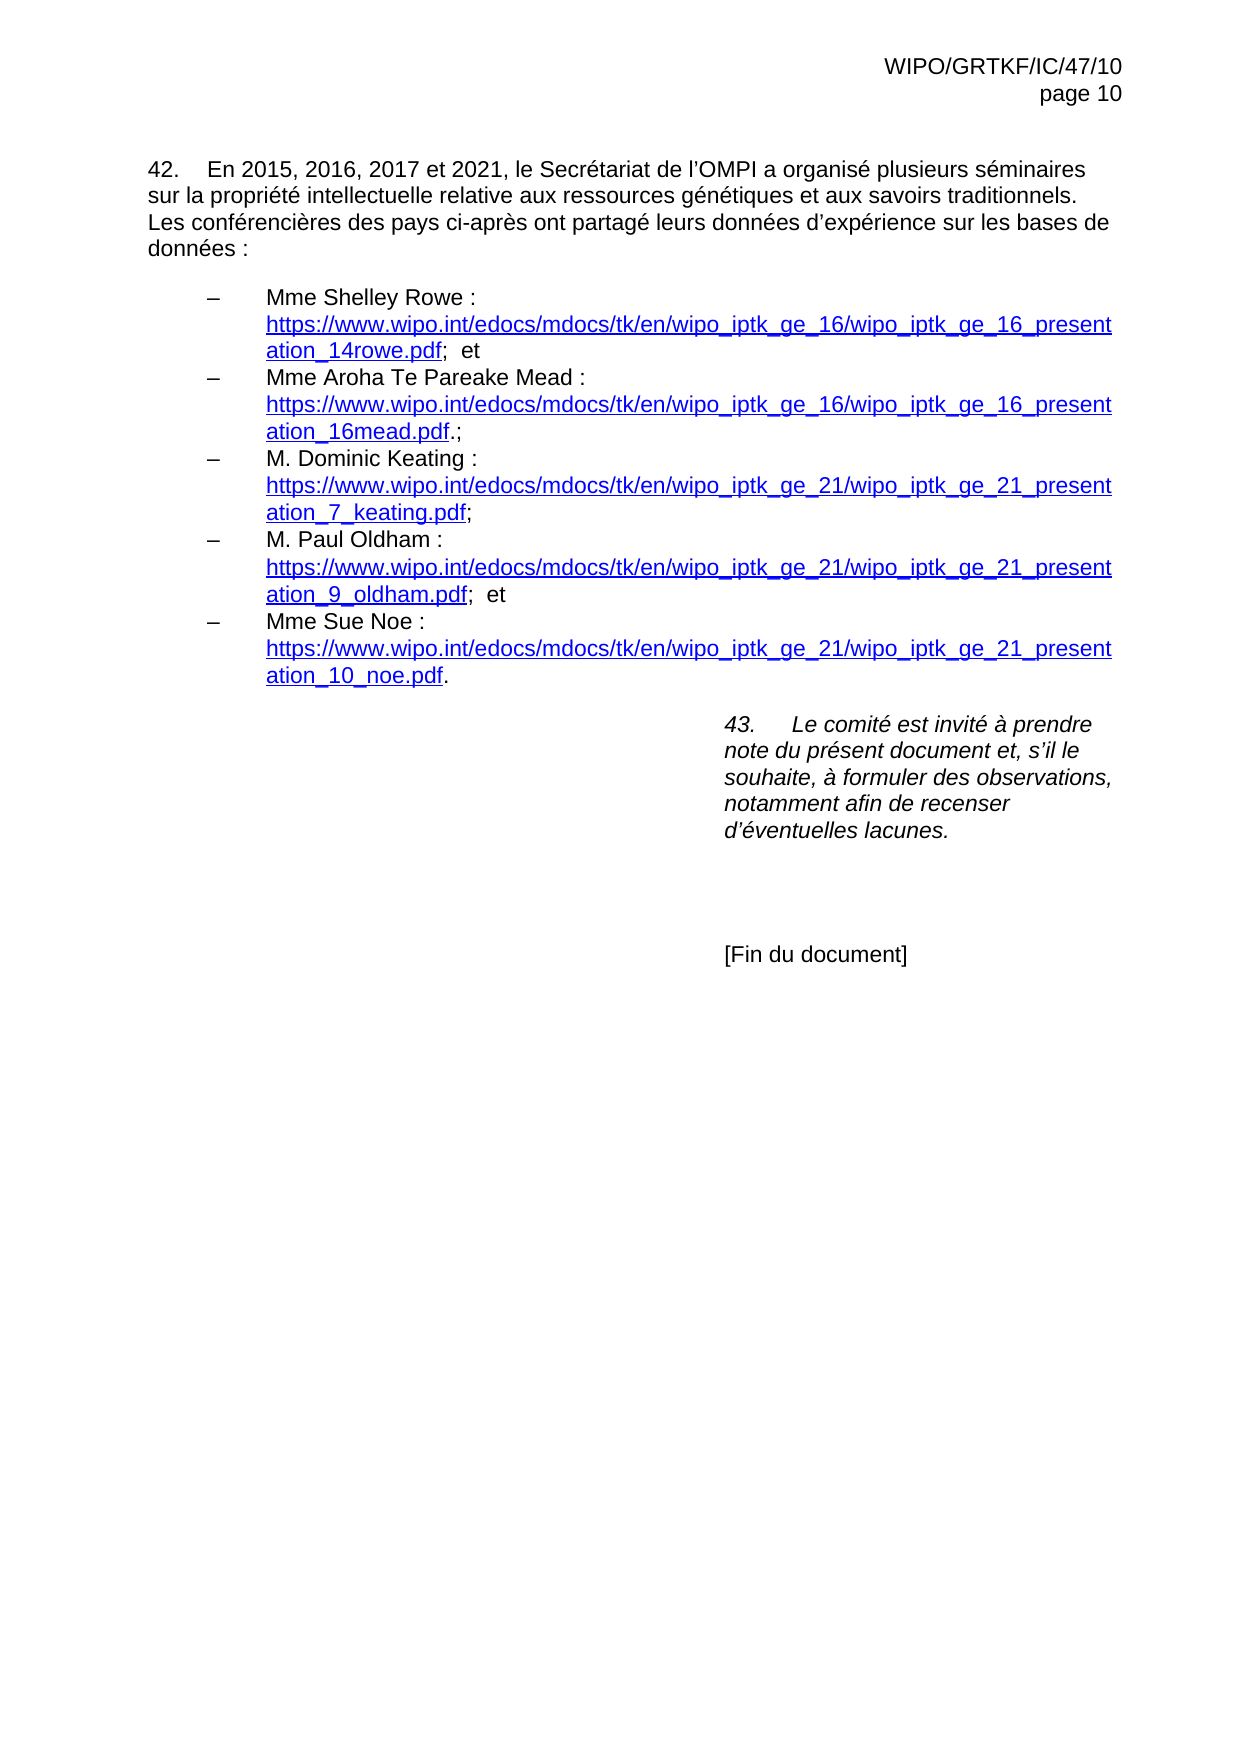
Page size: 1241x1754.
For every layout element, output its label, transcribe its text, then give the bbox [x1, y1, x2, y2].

list Mme Shelley Rowe : https://www.wipo.int/edocs/mdocs/tk/en/wipo_iptk_ge_16/wipo_iptk_ge_16_presentation_14rowe.pdf; et [207, 284, 1122, 363]
list Mme Aroha Te Pareake Mead : https://www.wipo.int/edocs/mdocs/tk/en/wipo_iptk_ge_16/wipo_iptk_ge_16_presentation_16mead.pdf.; [207, 363, 1122, 444]
text Le comité est invité à prendre note du présent document et, s’il le souhaite, à formuler des observations, notamment afin de recenser d’éventuelles lacunes. [724, 711, 1122, 843]
text En 2015, 2016, 2017 et 2021, le Secrétariat de l’OMPI a organisé plusieurs séminaires sur la propriété intellectuelle relative aux ressources génétiques et aux savoirs traditionnels. Les conférencières des pays ci-après ont partagé leurs données d’expérience sur les bases de données : [148, 156, 1122, 261]
list M. Dominic Keating : https://www.wipo.int/edocs/mdocs/tk/en/wipo_iptk_ge_21/wipo_iptk_ge_21_presentation_7_keating.pdf; [207, 444, 1122, 526]
list Mme Sue Noe : https://www.wipo.int/edocs/mdocs/tk/en/wipo_iptk_ge_21/wipo_iptk_ge_21_presentation_10_noe.pdf. [207, 607, 1122, 688]
list M. Paul Oldham : https://www.wipo.int/edocs/mdocs/tk/en/wipo_iptk_ge_21/wipo_iptk_ge_21_presentation_9_oldham.pdf; et [207, 526, 1122, 607]
text [Fin du document] [724, 941, 1122, 967]
